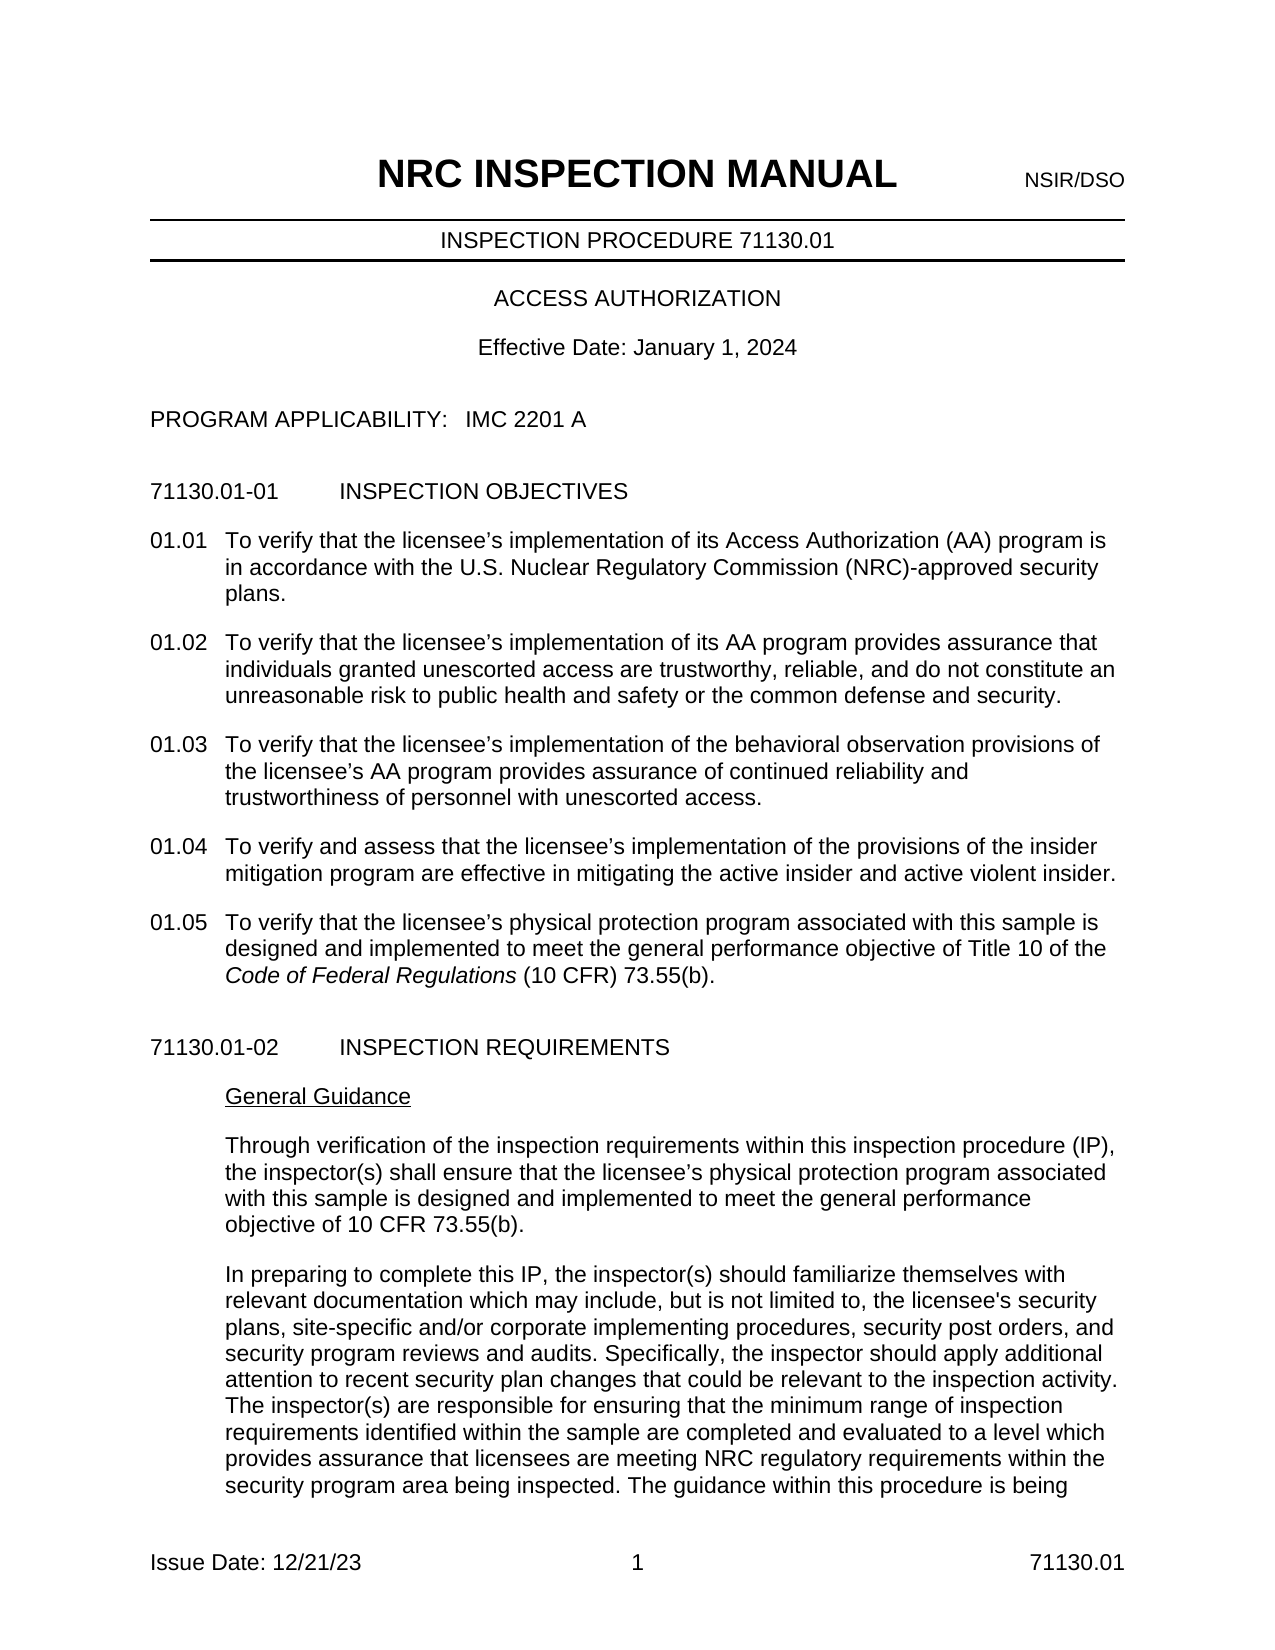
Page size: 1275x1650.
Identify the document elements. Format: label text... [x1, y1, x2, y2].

text INSPECTION PROCEDURE 71130.01 [150, 221, 1125, 259]
list To verify that the licensee’s physical protection program associated with this sample is designed and implemented to meet the general performance objective of Title 10 of the Code of Federal Regulations (10 CFR) 73.55(b). [150, 909, 1125, 988]
title ACCESS AUTHORIZATION [150, 284, 1125, 311]
list To verify that the licensee’s implementation of the behavioral observation provisions of the licensee’s AA program provides assurance of continued reliability and trustworthiness of personnel with unescorted access. [150, 731, 1125, 810]
subtitle 71130.01-02 INSPECTION REQUIREMENTS [150, 1034, 1125, 1060]
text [225, 1261, 1125, 1498]
list To verify that the licensee’s implementation of its Access Authorization (AA) program is in accordance with the U.S. Nuclear Regulatory Commission (NRC)-approved security plans. [150, 527, 1125, 606]
list To verify and assess that the licensee’s implementation of the provisions of the insider mitigation program are effective in mitigating the active insider and active violent insider. [150, 833, 1125, 886]
text PROGRAM APPLICABILITY: IMC 2201 A [150, 406, 1125, 432]
text NRC INSPECTION MANUAL NSIR/DSO [150, 150, 1125, 196]
subtitle 71130.01-01 INSPECTION OBJECTIVES [150, 478, 1125, 504]
list To verify that the licensee’s implementation of its AA program provides assurance that individuals granted unescorted access are trustworthy, reliable, and do not constitute an unreasonable risk to public health and safety or the common defense and security. [150, 629, 1125, 708]
text General Guidance [225, 1083, 1125, 1109]
text Through verification of the inspection requirements within this inspection procedure (IP), the inspector(s) shall ensure that the licensee’s physical protection program associated with this sample is designed and implemented to meet the general performance objective of 10 CFR 73.55(b). [225, 1132, 1125, 1238]
text Effective Date: January 1, 2024 [150, 334, 1125, 360]
